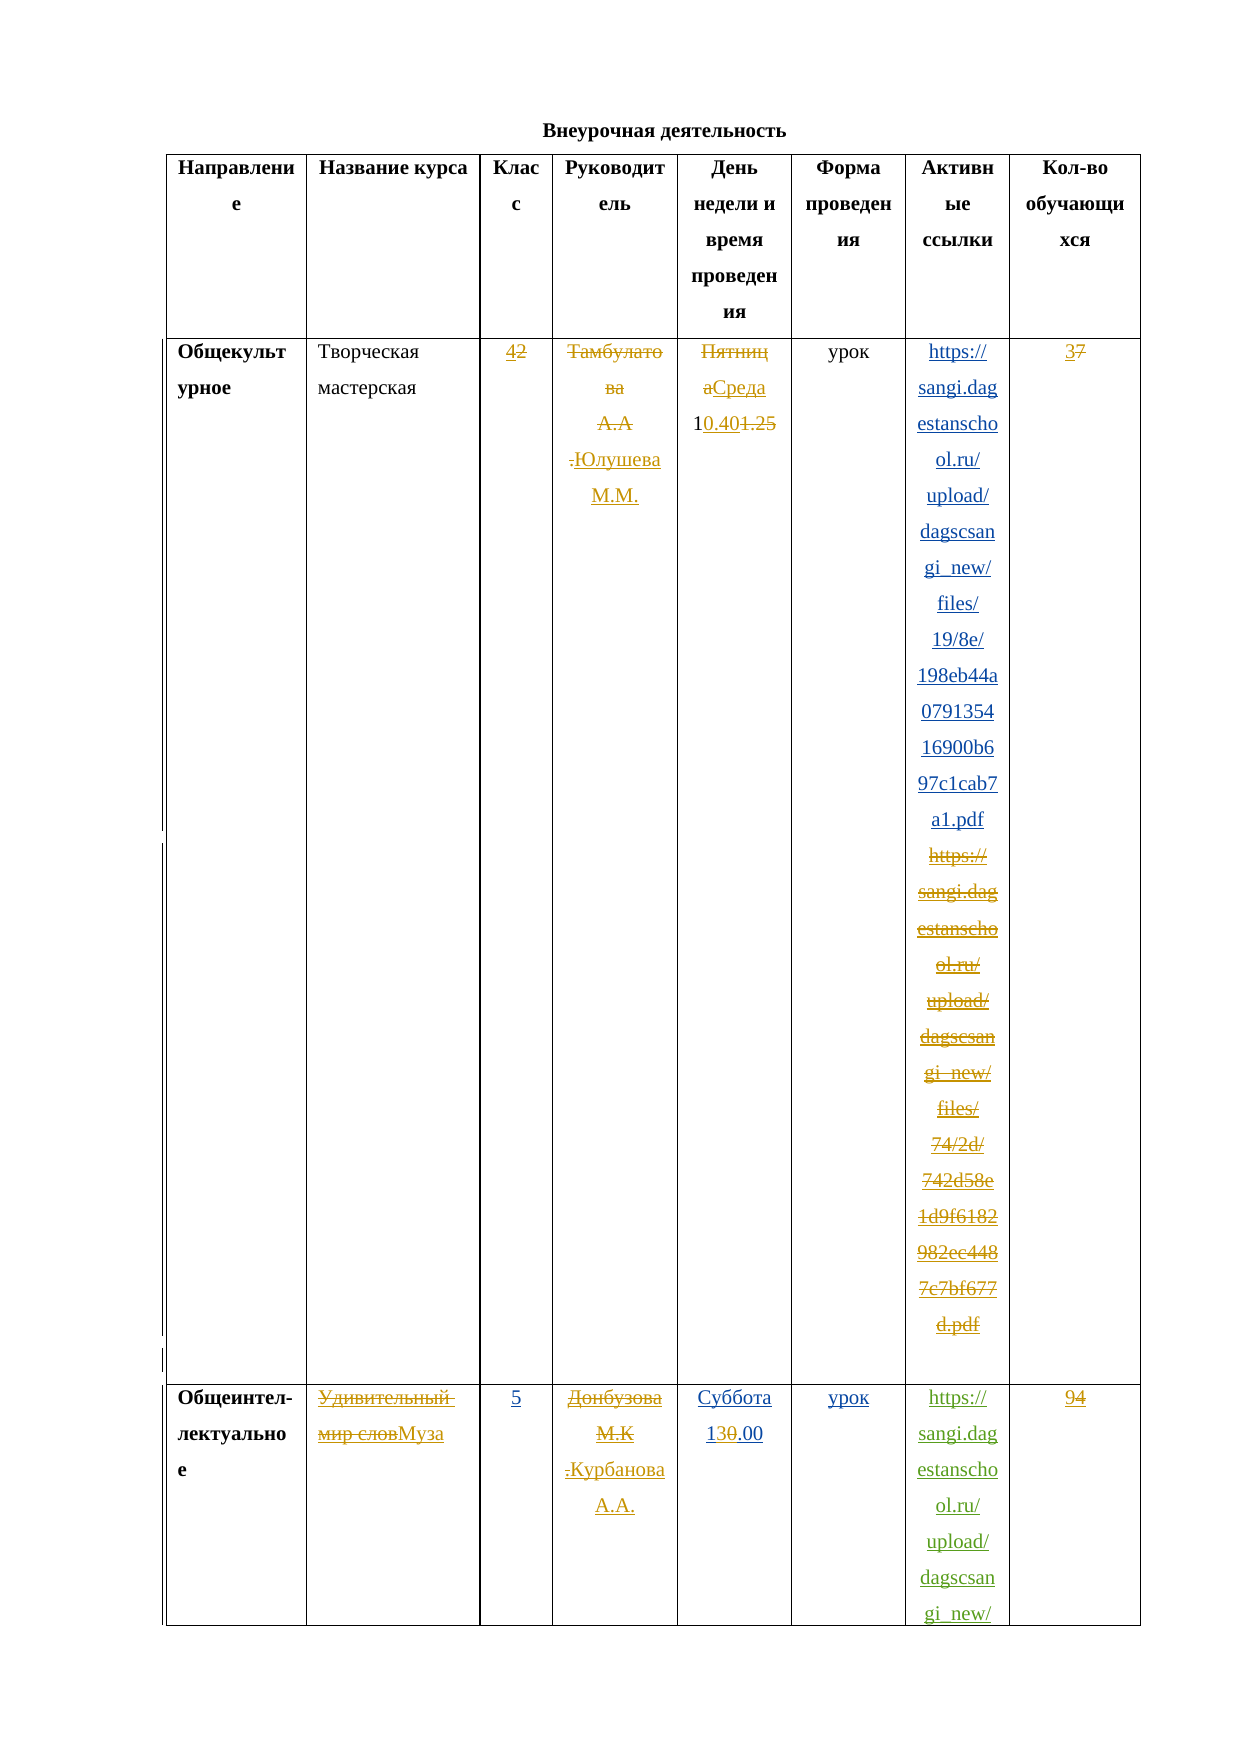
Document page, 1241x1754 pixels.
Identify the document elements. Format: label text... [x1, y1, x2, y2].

table_cell [481, 339, 552, 1384]
table_cell [553, 1385, 677, 1625]
table_cell [906, 339, 1009, 1384]
table_cell [906, 1385, 1009, 1625]
table_header Направление [167, 155, 306, 338]
table_header День недели и время проведения [678, 155, 791, 338]
table_header Активные ссылки [906, 155, 1009, 338]
table_cell 1 [678, 339, 791, 1384]
text Внеурочная деятельность [177, 118, 1152, 142]
table_header Форма проведения [792, 155, 905, 338]
table_cell [678, 1385, 791, 1625]
table_cell урок [792, 339, 905, 1384]
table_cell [167, 1385, 306, 1625]
table_cell [1010, 1385, 1140, 1625]
table_cell [1010, 339, 1140, 1384]
table_header Название курса [307, 155, 479, 338]
table_cell [481, 1385, 552, 1625]
table_header Кол-во обучающихся [1010, 155, 1140, 338]
table_cell Общекультурное [167, 339, 306, 1384]
table_header Класс [481, 155, 552, 338]
table_header Руководитель [553, 155, 677, 338]
table_cell [307, 1385, 479, 1625]
table_cell [553, 339, 677, 1384]
table_cell Творческая мастерская [307, 339, 479, 1384]
table_cell [792, 1385, 905, 1625]
